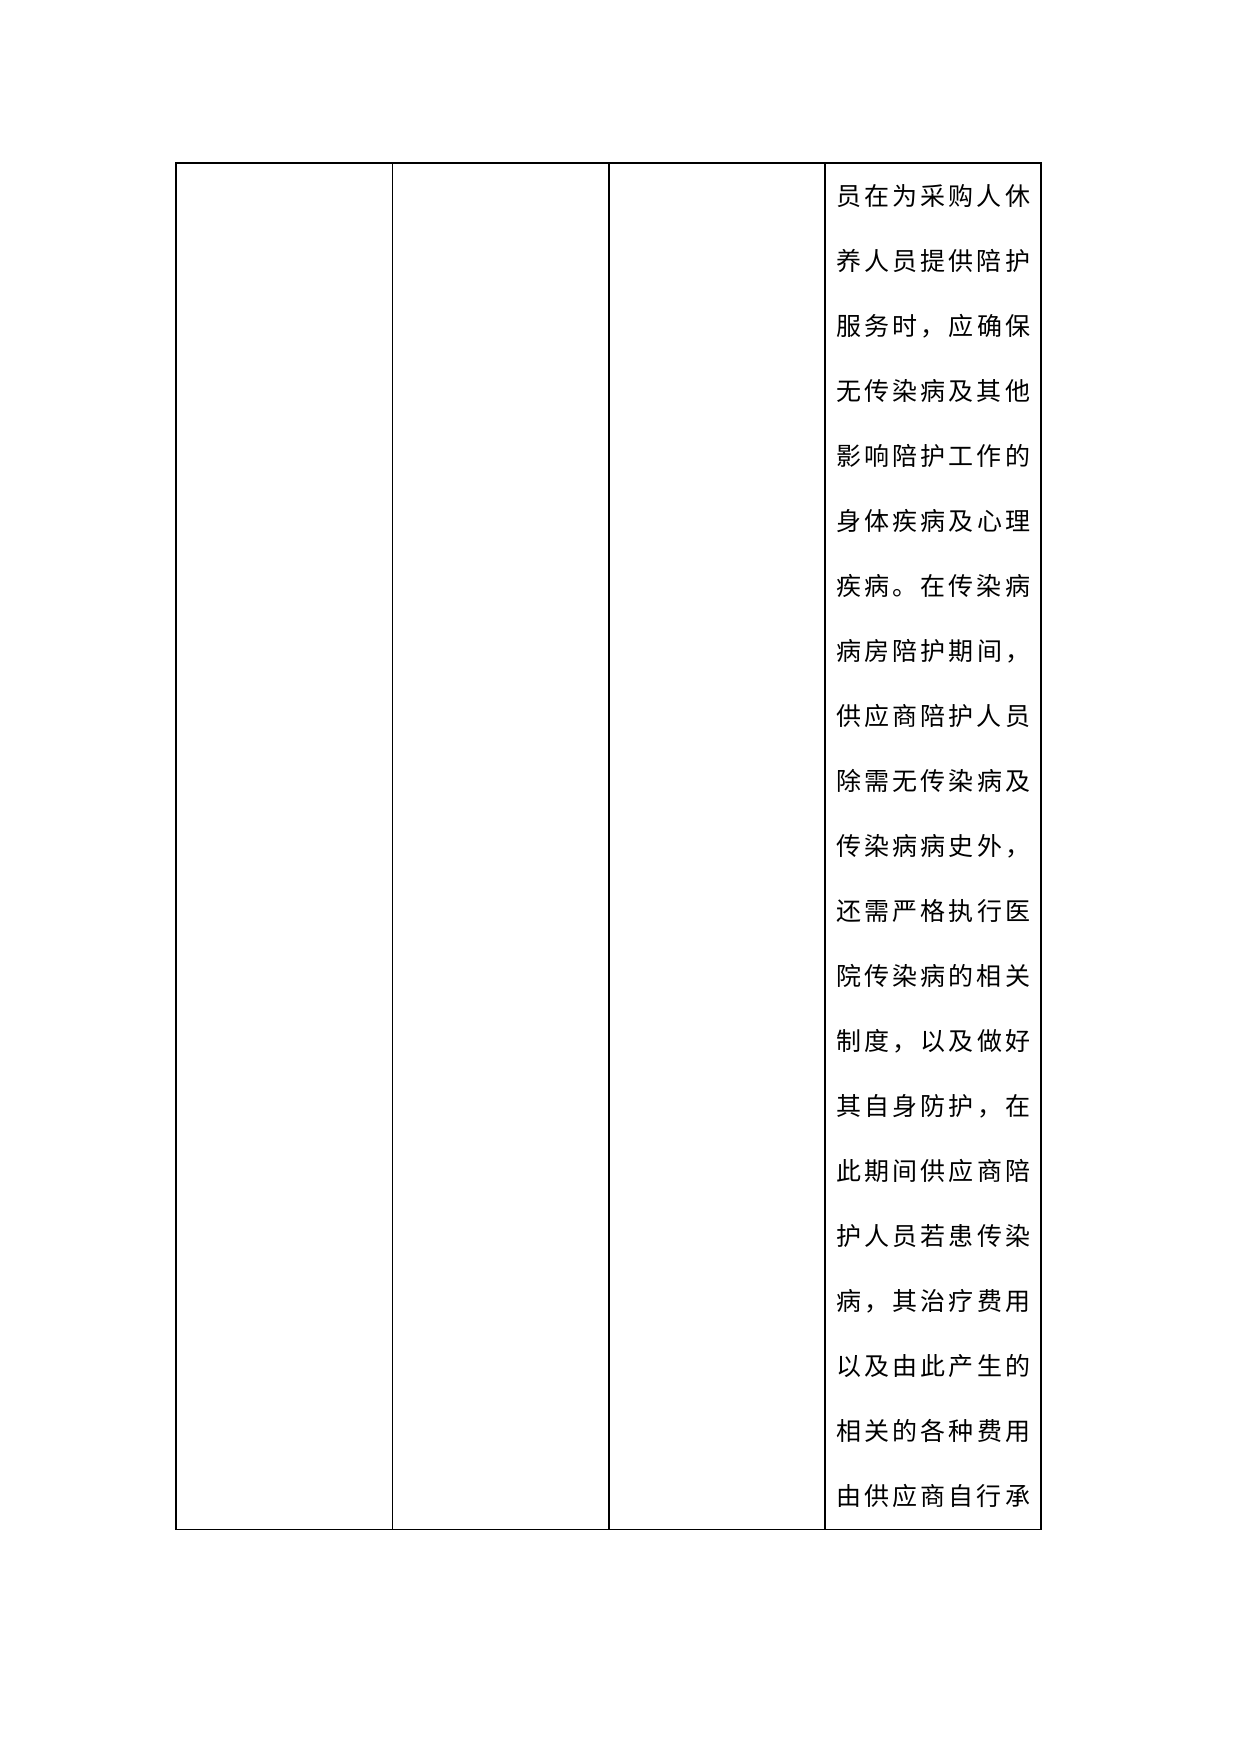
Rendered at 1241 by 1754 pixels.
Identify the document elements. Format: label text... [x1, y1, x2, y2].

table_cell 1 [393, 164, 608, 1528]
table_cell [177, 164, 392, 1528]
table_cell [826, 164, 1040, 1528]
table_cell [610, 164, 824, 1528]
